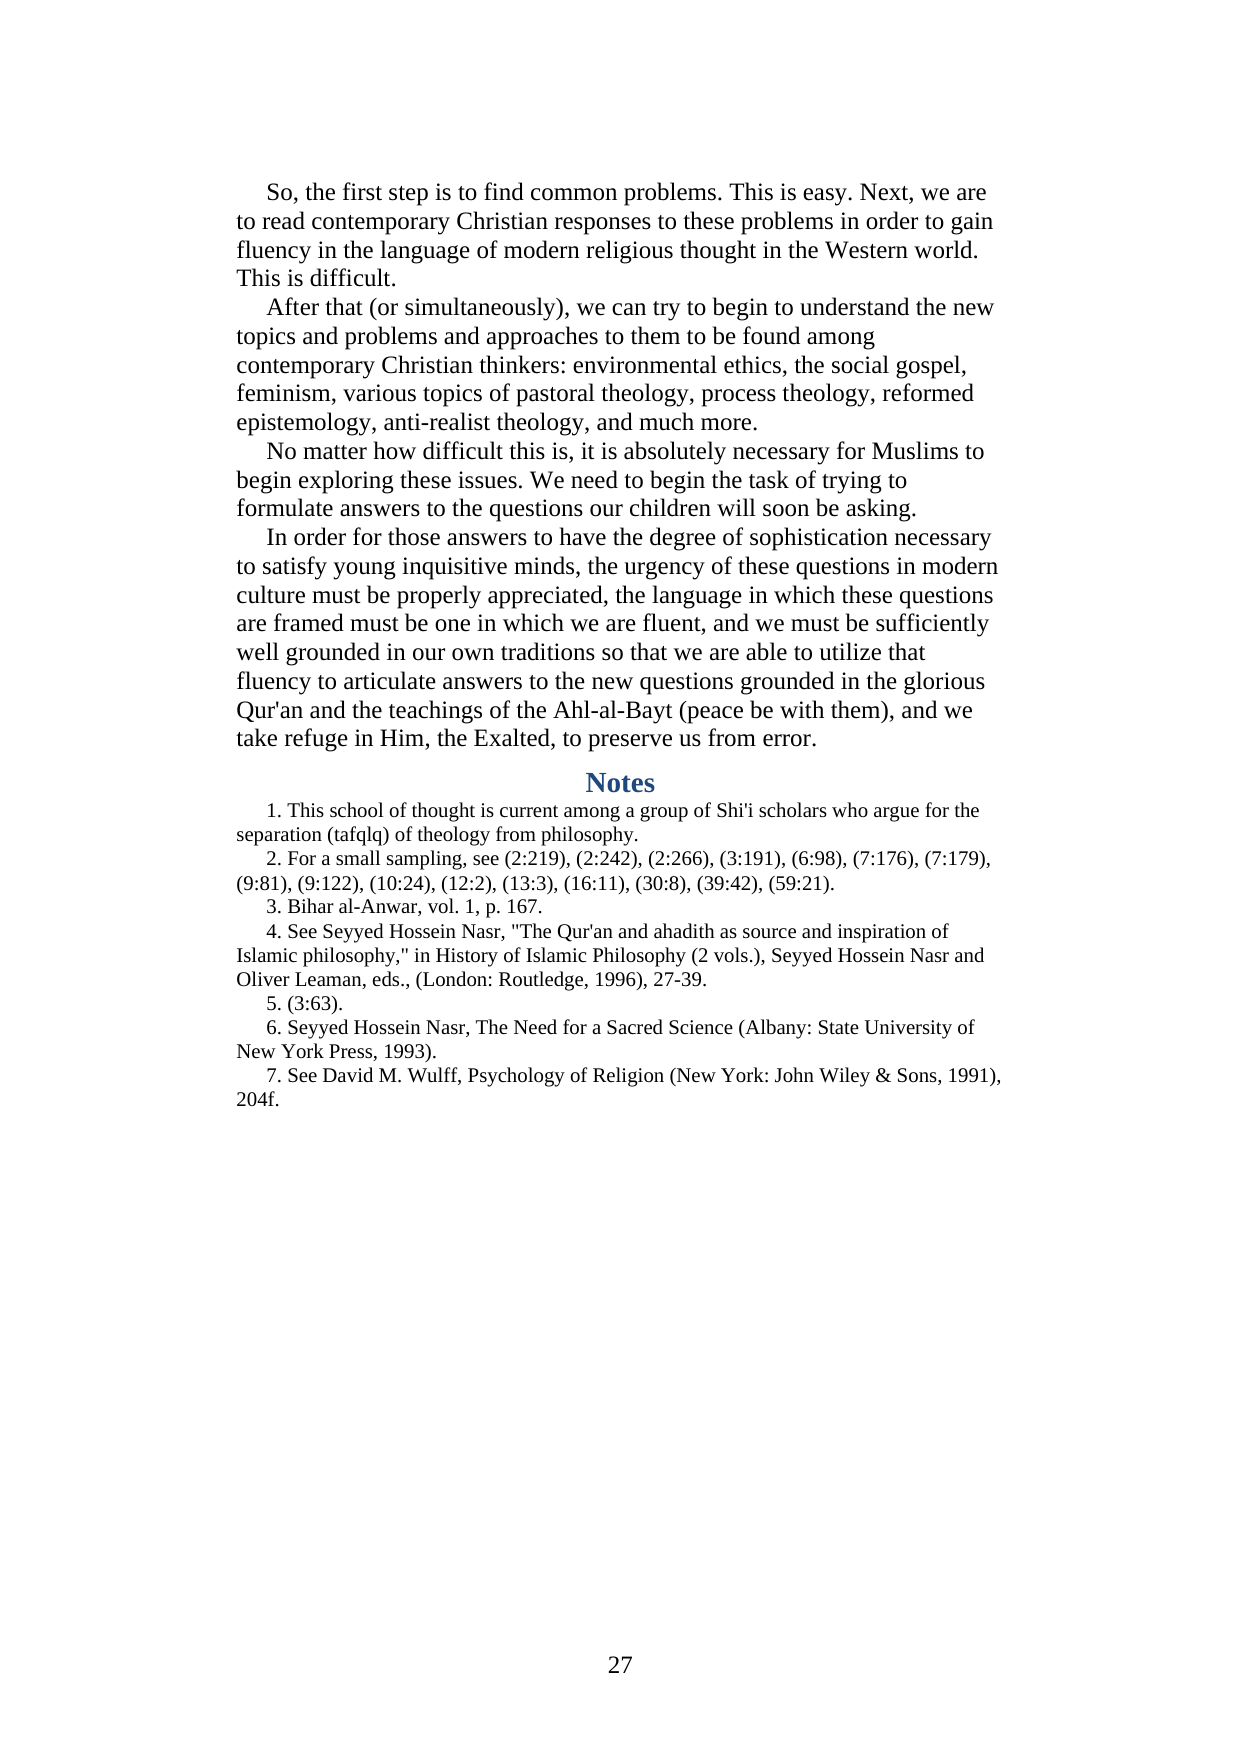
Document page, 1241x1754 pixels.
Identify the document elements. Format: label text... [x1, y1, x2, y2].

text No matter how difficult this is, it is absolutely necessary for Muslims to begin exploring these issues. We need to begin the task of trying to formulate answers to the questions our children will soon be asking. [236, 436, 1004, 522]
text 1. This school of thought is current among a group of Shi'i scholars who argue for the separation (tafqlq) of theology from philosophy. [236, 798, 1004, 846]
text 2. For a small sampling, see (2:219), (2:242), (2:266), (3:191), (6:98), (7:176), (7:179), (9:81), (9:122), (10:24), (12:2), (13:3), (16:11), (30:8), (39:42), (59:21). [236, 846, 1004, 894]
text After that (or simultaneously), we can try to begin to understand the new topics and problems and approaches to them to be found among contemporary Christian thinkers: environmental ethics, the social gospel, feminism, various topics of pastoral theology, process theology, reformed epistemology, anti-realist theology, and much more. [236, 292, 1004, 436]
text In order for those answers to have the degree of sophistication necessary to satisfy young inquisitive minds, the urgency of these questions in modern culture must be properly appreciated, the language in which these questions are framed must be one in which we are fluent, and we must be sufficiently well grounded in our own traditions so that we are able to utilize that fluency to articulate answers to the new questions grounded in the glorious Qur'an and the teachings of the Ahl-al-Bayt (peace be with them), and we take refuge in Him, the Exalted, to preserve us from error. [236, 522, 1004, 752]
text 4. See Seyyed Hossein Nasr, "The Qur'an and ahadith as source and inspiration of Islamic philosophy," in History of Islamic Philosophy (2 vols.), Seyyed Hossein Nasr and Oliver Leaman, eds., (London: Routledge, 1996), 27-39. [236, 918, 1004, 991]
text 6. Seyyed Hossein Nasr, The Need for a Sacred Science (Albany: State University of New York Press, 1993). [236, 1015, 1004, 1063]
text 5. (3:63). [236, 991, 1004, 1015]
text 3. Bihar al-Anwar, vol. 1, p. 167. [236, 894, 1004, 918]
text So, the first step is to find common problems. This is easy. Next, we are to read contemporary Christian responses to these problems in order to gain fluency in the language of modern religious thought in the Western world. This is difficult. [236, 177, 1004, 292]
subtitle Notes [236, 765, 1004, 798]
text 7. See David M. Wulff, Psychology of Religion (New York: John Wiley & Sons, 1991), 204f. [236, 1063, 1004, 1111]
